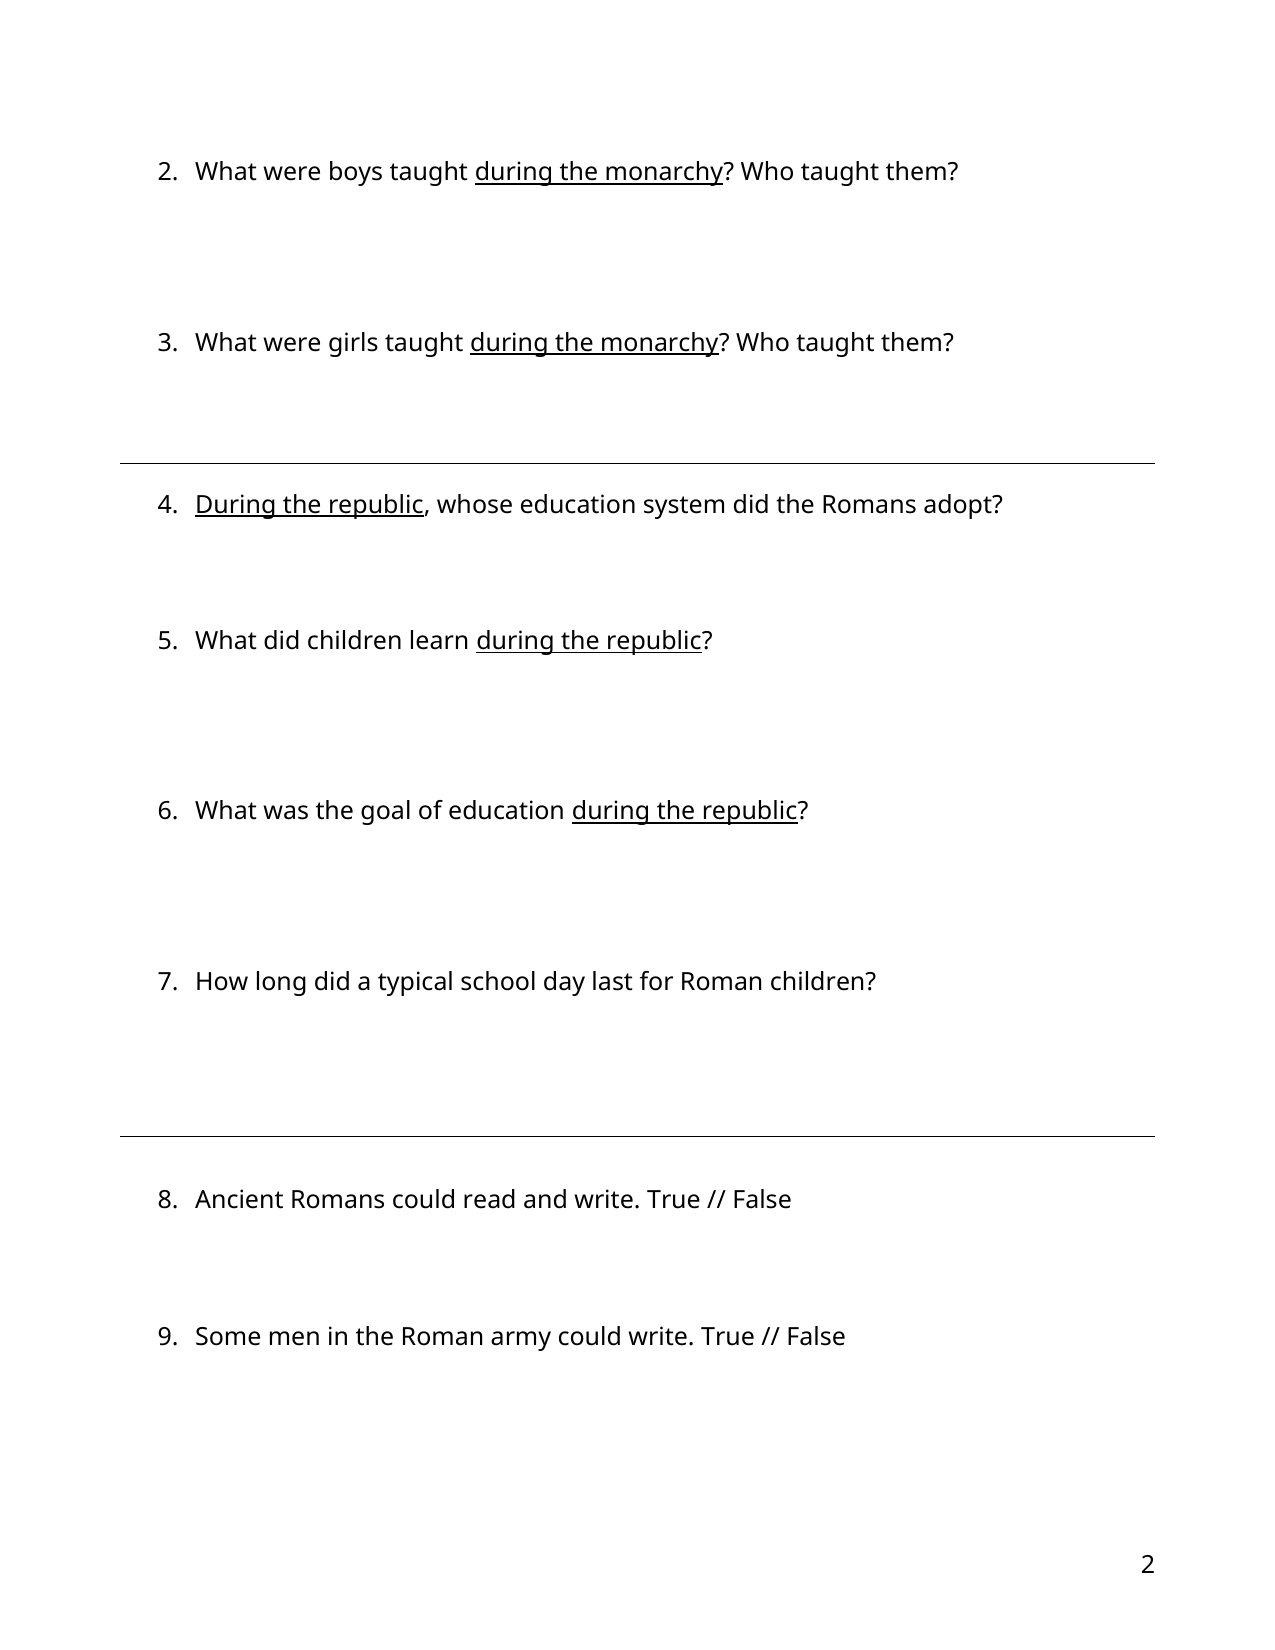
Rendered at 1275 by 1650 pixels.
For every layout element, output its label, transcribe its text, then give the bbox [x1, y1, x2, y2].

list How long did a typical school day last for Roman children? [157, 963, 1155, 997]
list What were boys taught during the monarchy? Who taught them? [157, 154, 1155, 188]
list What were girls taught during the monarchy? Who taught them? [157, 324, 1155, 358]
list What did children learn during the republic? [157, 623, 1155, 657]
list During the republic, whose education system did the Romans adopt? [157, 486, 1155, 521]
list What was the goal of education during the republic? [157, 793, 1155, 827]
list Ancient Romans could read and write. True // False [157, 1182, 1155, 1216]
list Some men in the Roman army could write. True // False [157, 1318, 1155, 1352]
